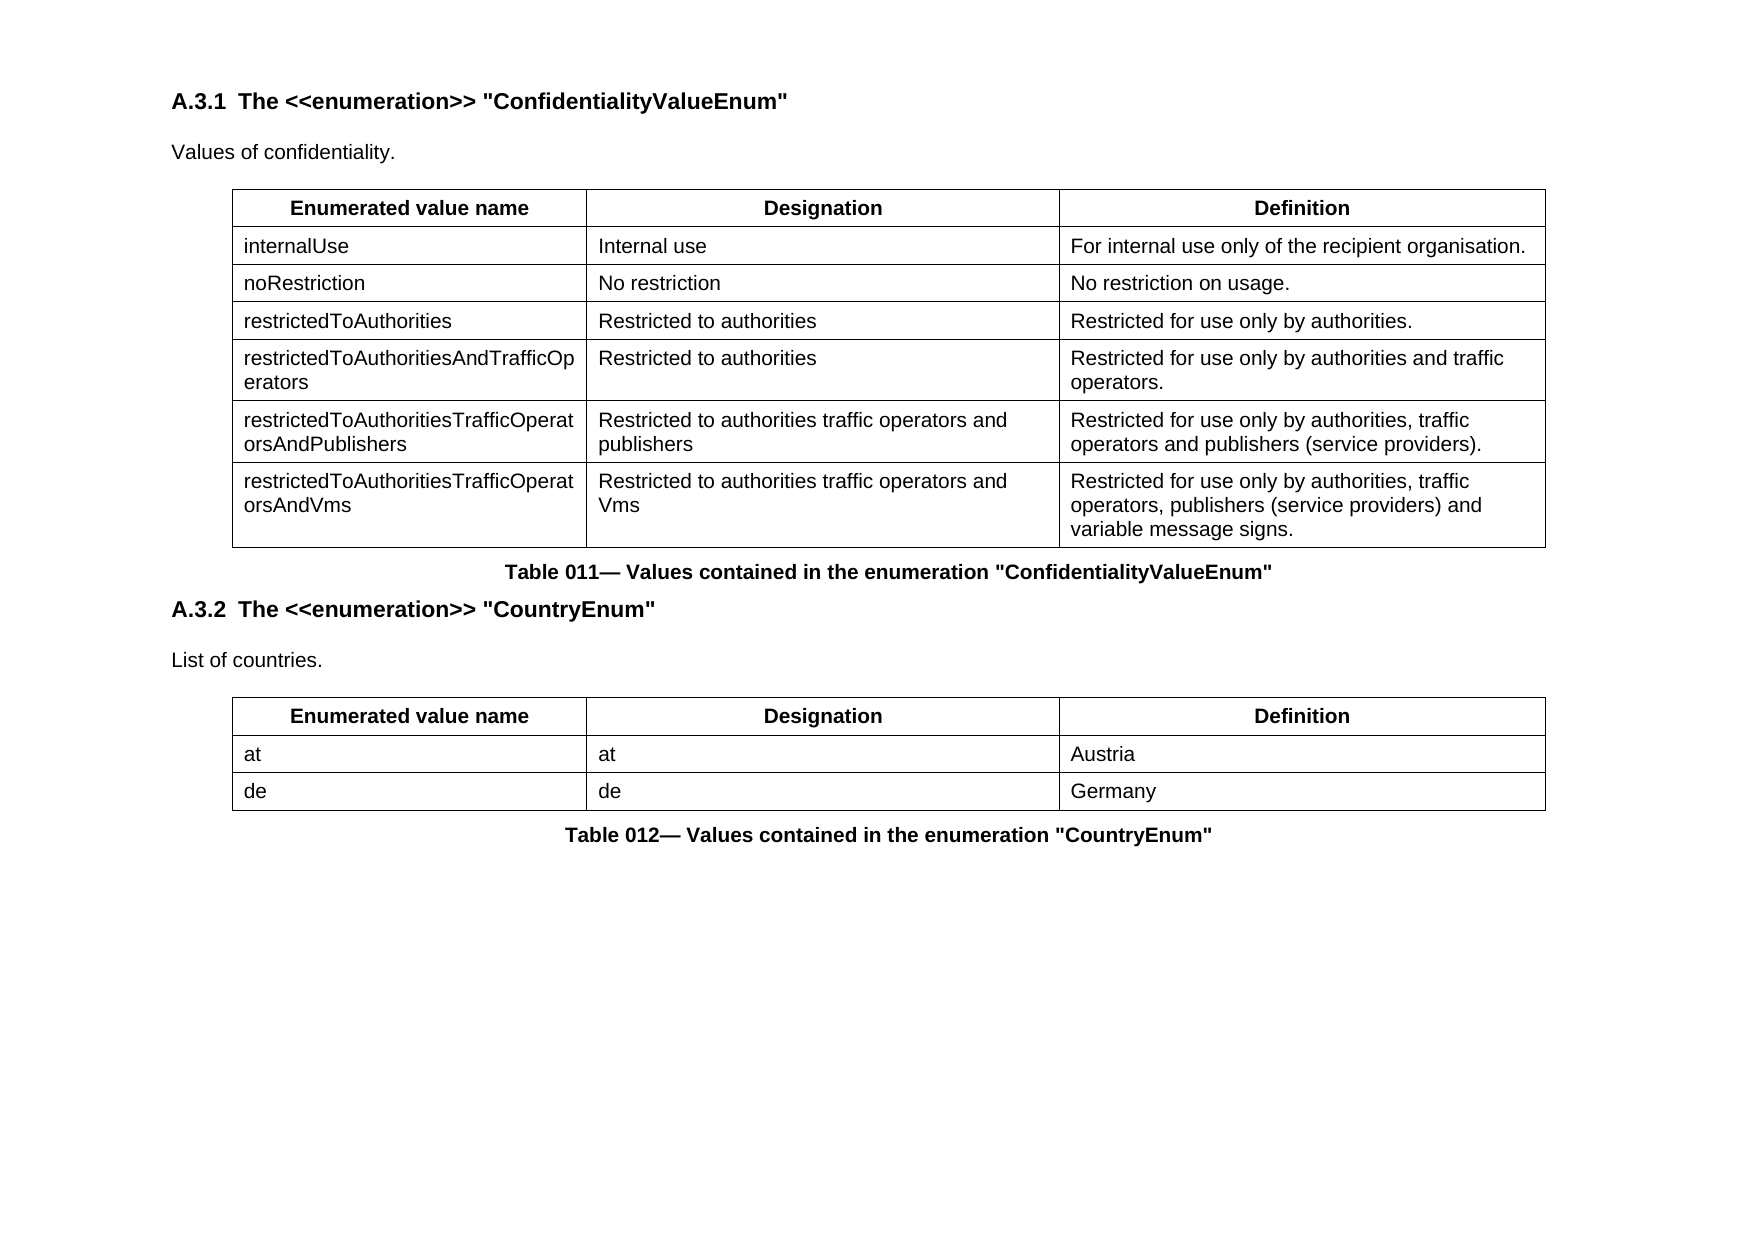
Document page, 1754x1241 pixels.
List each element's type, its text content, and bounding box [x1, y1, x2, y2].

table_cell internalUse [233, 227, 586, 264]
title Table 11— Values contained in the enumeration "ConfidentialityValueEnum" [171, 561, 1606, 584]
table_header Enumerated value name [233, 190, 586, 226]
table_cell de [233, 773, 586, 809]
table_cell Restricted for use only by authorities and traffic operators. [1060, 340, 1545, 400]
table_cell Internal use [587, 227, 1059, 264]
table_cell de [587, 773, 1059, 809]
text The <<enumeration>> "ConfidentialityValueEnum" [171, 89, 1606, 115]
table_header Designation [587, 190, 1059, 226]
table_cell Restricted for use only by authorities, traffic operators and publishers (service providers). [1060, 401, 1545, 462]
table_cell Germany [1060, 773, 1545, 809]
table_cell Restricted for use only by authorities. [1060, 302, 1545, 339]
table_cell at [233, 736, 586, 772]
table_cell restrictedToAuthoritiesTrafficOperatorsAndVms [233, 463, 586, 547]
table_cell noRestriction [233, 265, 586, 301]
text The <<enumeration>> "CountryEnum" [171, 597, 1606, 623]
table_cell Restricted to authorities [587, 340, 1059, 400]
table_cell Austria [1060, 736, 1545, 772]
table_cell No restriction [587, 265, 1059, 301]
table_header Enumerated value name [233, 698, 586, 734]
table_cell restrictedToAuthoritiesAndTrafficOperators [233, 340, 586, 400]
table_cell No restriction on usage. [1060, 265, 1545, 301]
title Table 12— Values contained in the enumeration "CountryEnum" [171, 823, 1606, 847]
table_header Definition [1060, 190, 1545, 226]
table_cell For internal use only of the recipient organisation. [1060, 227, 1545, 264]
table_cell restrictedToAuthorities [233, 302, 586, 339]
table_cell Restricted to authorities [587, 302, 1059, 339]
text Values of confidentiality. [171, 140, 1606, 164]
table_cell Restricted to authorities traffic operators and Vms [587, 463, 1059, 547]
table_cell Restricted for use only by authorities, traffic operators, publishers (service providers) and variable message signs. [1060, 463, 1545, 547]
text List of countries. [171, 648, 1606, 672]
table_header Designation [587, 698, 1059, 734]
table_cell restrictedToAuthoritiesTrafficOperatorsAndPublishers [233, 401, 586, 462]
table_cell Restricted to authorities traffic operators and publishers [587, 401, 1059, 462]
table_cell at [587, 736, 1059, 772]
table_header Definition [1060, 698, 1545, 734]
